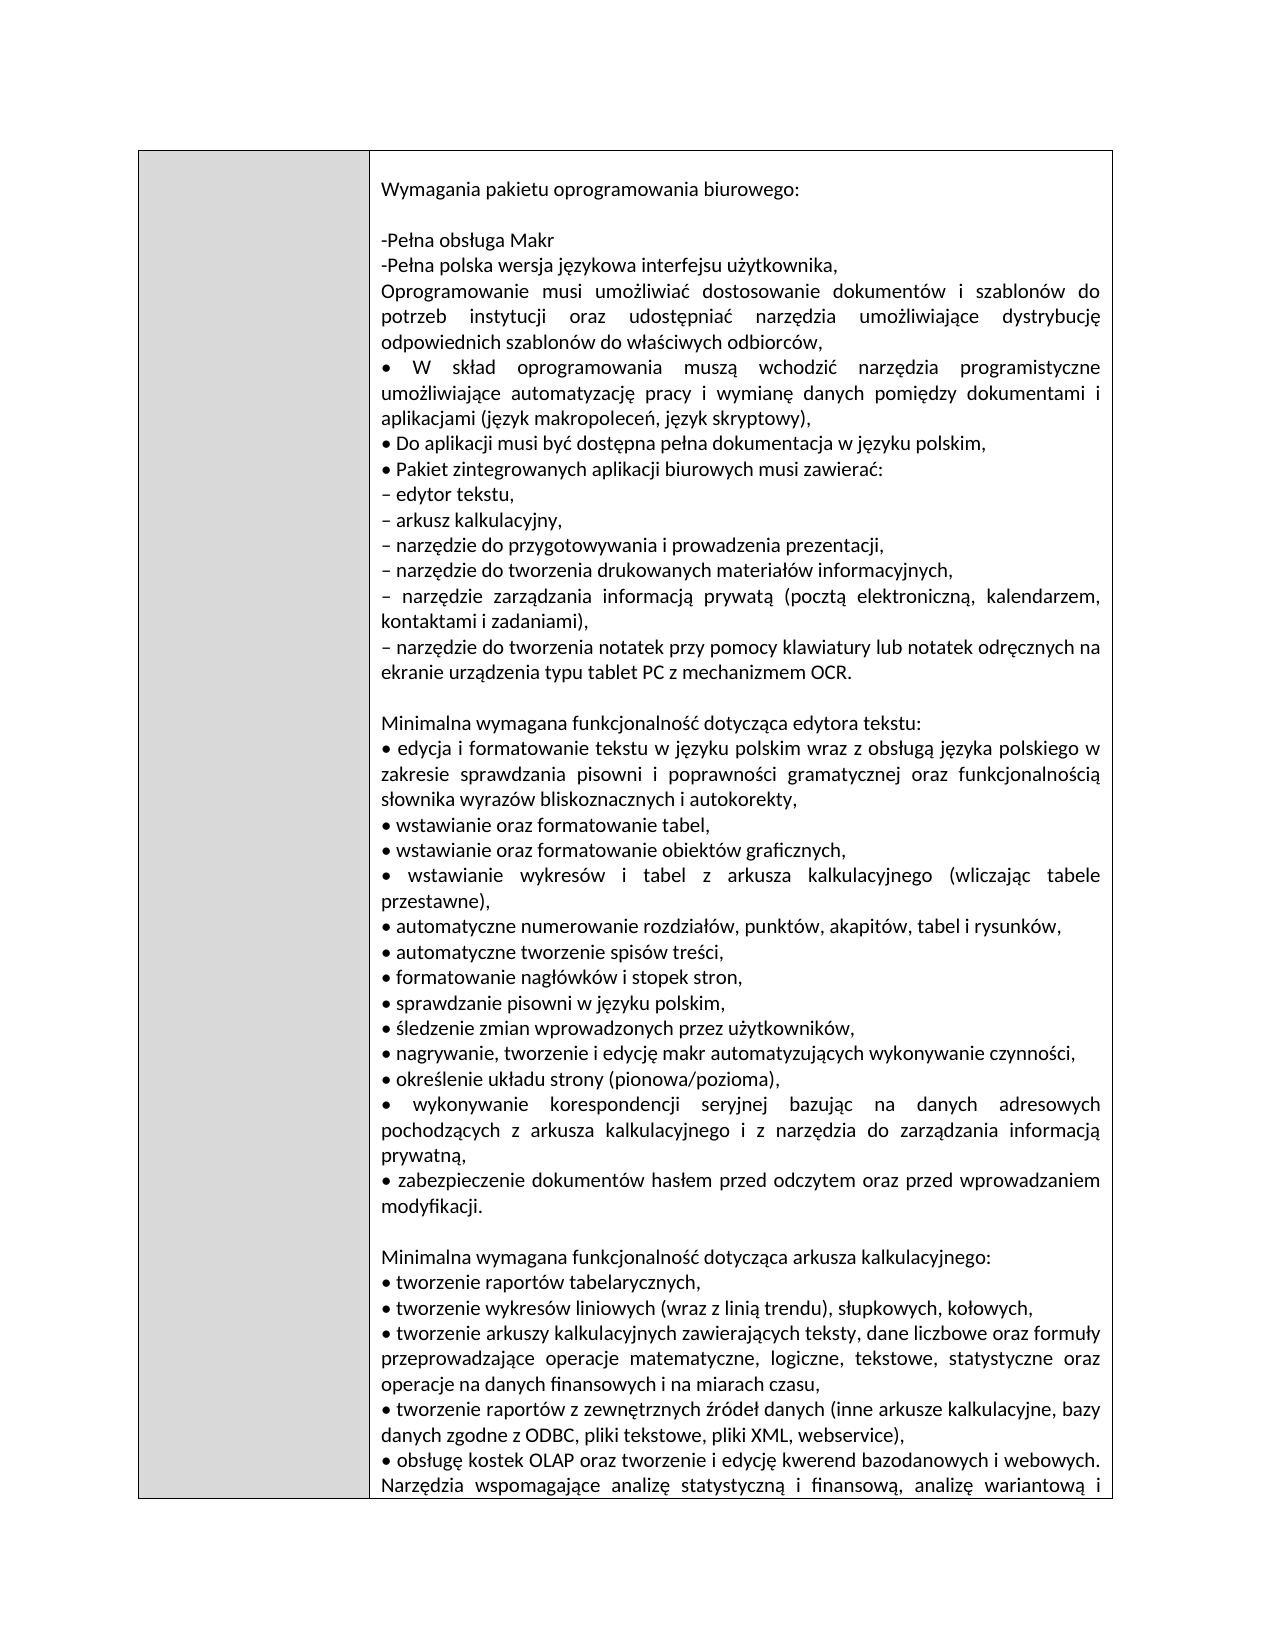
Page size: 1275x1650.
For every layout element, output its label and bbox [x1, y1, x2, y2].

table_cell [139, 151, 369, 1498]
table_cell [370, 151, 1112, 1498]
